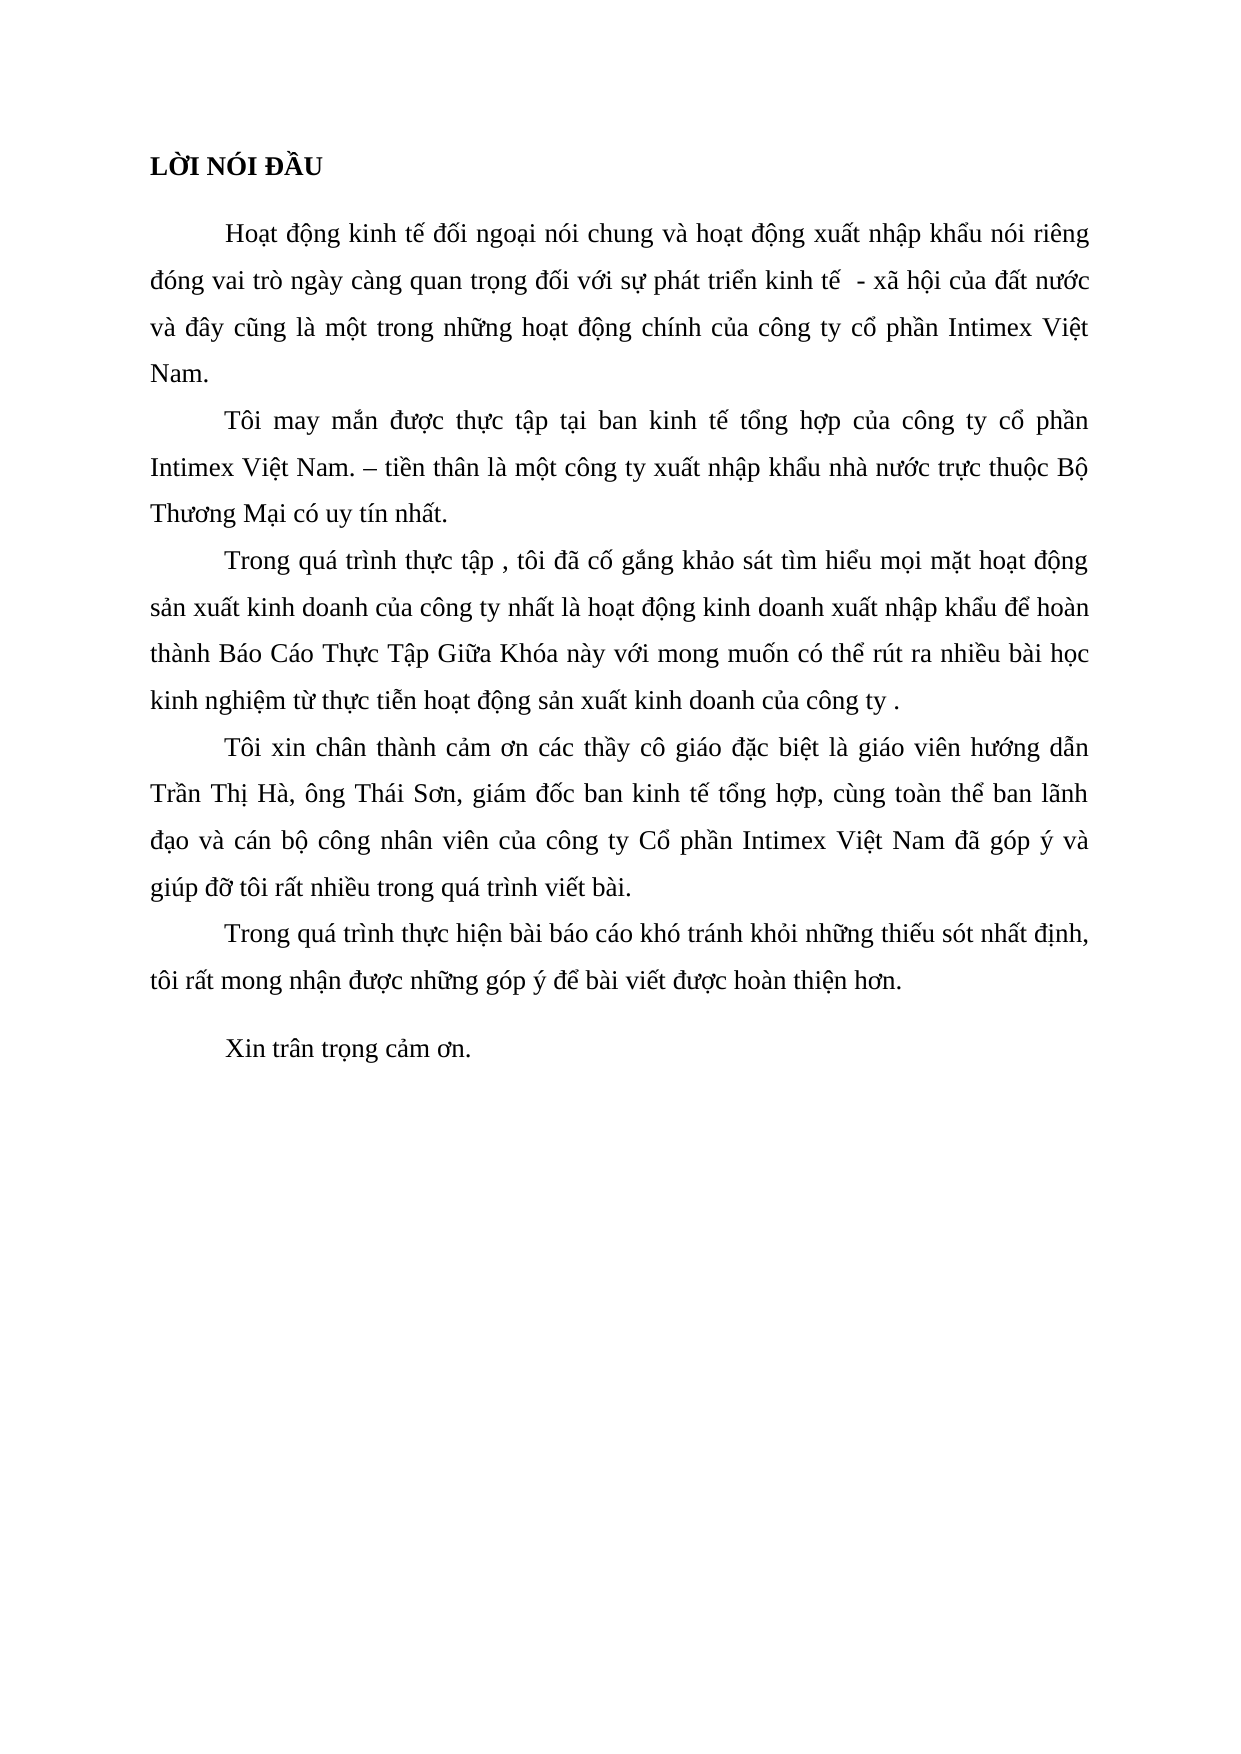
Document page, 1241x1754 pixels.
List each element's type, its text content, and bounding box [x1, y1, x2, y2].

text Trong quá trình thực tập , tôi đã cố gắng khảo sát tìm hiểu mọi mặt hoạt động sản xuất kinh doanh của công ty nhất là hoạt động kinh doanh xuất nhập khẩu để hoàn thành Báo Cáo Thực Tập Giữa Khóa này với mong muốn có thể rút ra nhiều bài học kinh nghiệm từ thực tiễn hoạt động sản xuất kinh doanh của công ty . [150, 544, 1090, 715]
text Xin trân trọng cảm ơn. [150, 1032, 1090, 1063]
text Tôi xin chân thành cảm ơn các thầy cô giáo đặc biệt là giáo viên hướng dẫn Trần Thị Hà, ông Thái Sơn, giám đốc ban kinh tế tổng hợp, cùng toàn thể ban lãnh đạo và cán bộ công nhân viên của công ty Cổ phần Intimex Việt Nam đã góp ý và giúp đỡ tôi rất nhiều trong quá trình viết bài. [150, 731, 1090, 902]
text Tôi may mắn được thực tập tại ban kinh tế tổng hợp của công ty cổ phần Intimex Việt Nam. – tiền thân là một công ty xuất nhập khẩu nhà nước trực thuộc Bộ Thương Mại có uy tín nhất. [150, 404, 1090, 529]
text Trong quá trình thực hiện bài báo cáo khó tránh khỏi những thiếu sót nhất định, tôi rất mong nhận được những góp ý để bài viết được hoàn thiện hơn. [150, 917, 1090, 995]
text LỜI NÓI ĐẦU [150, 150, 1090, 181]
text Hoạt động kinh tế đối ngoại nói chung và hoạt động xuất nhập khẩu nói riêng đóng vai trò ngày càng quan trọng đối với sự phát triển kinh tế - xã hội của đất nước và đây cũng là một trong những hoạt động chính của công ty cổ phần Intimex Việt Nam. [150, 217, 1090, 389]
